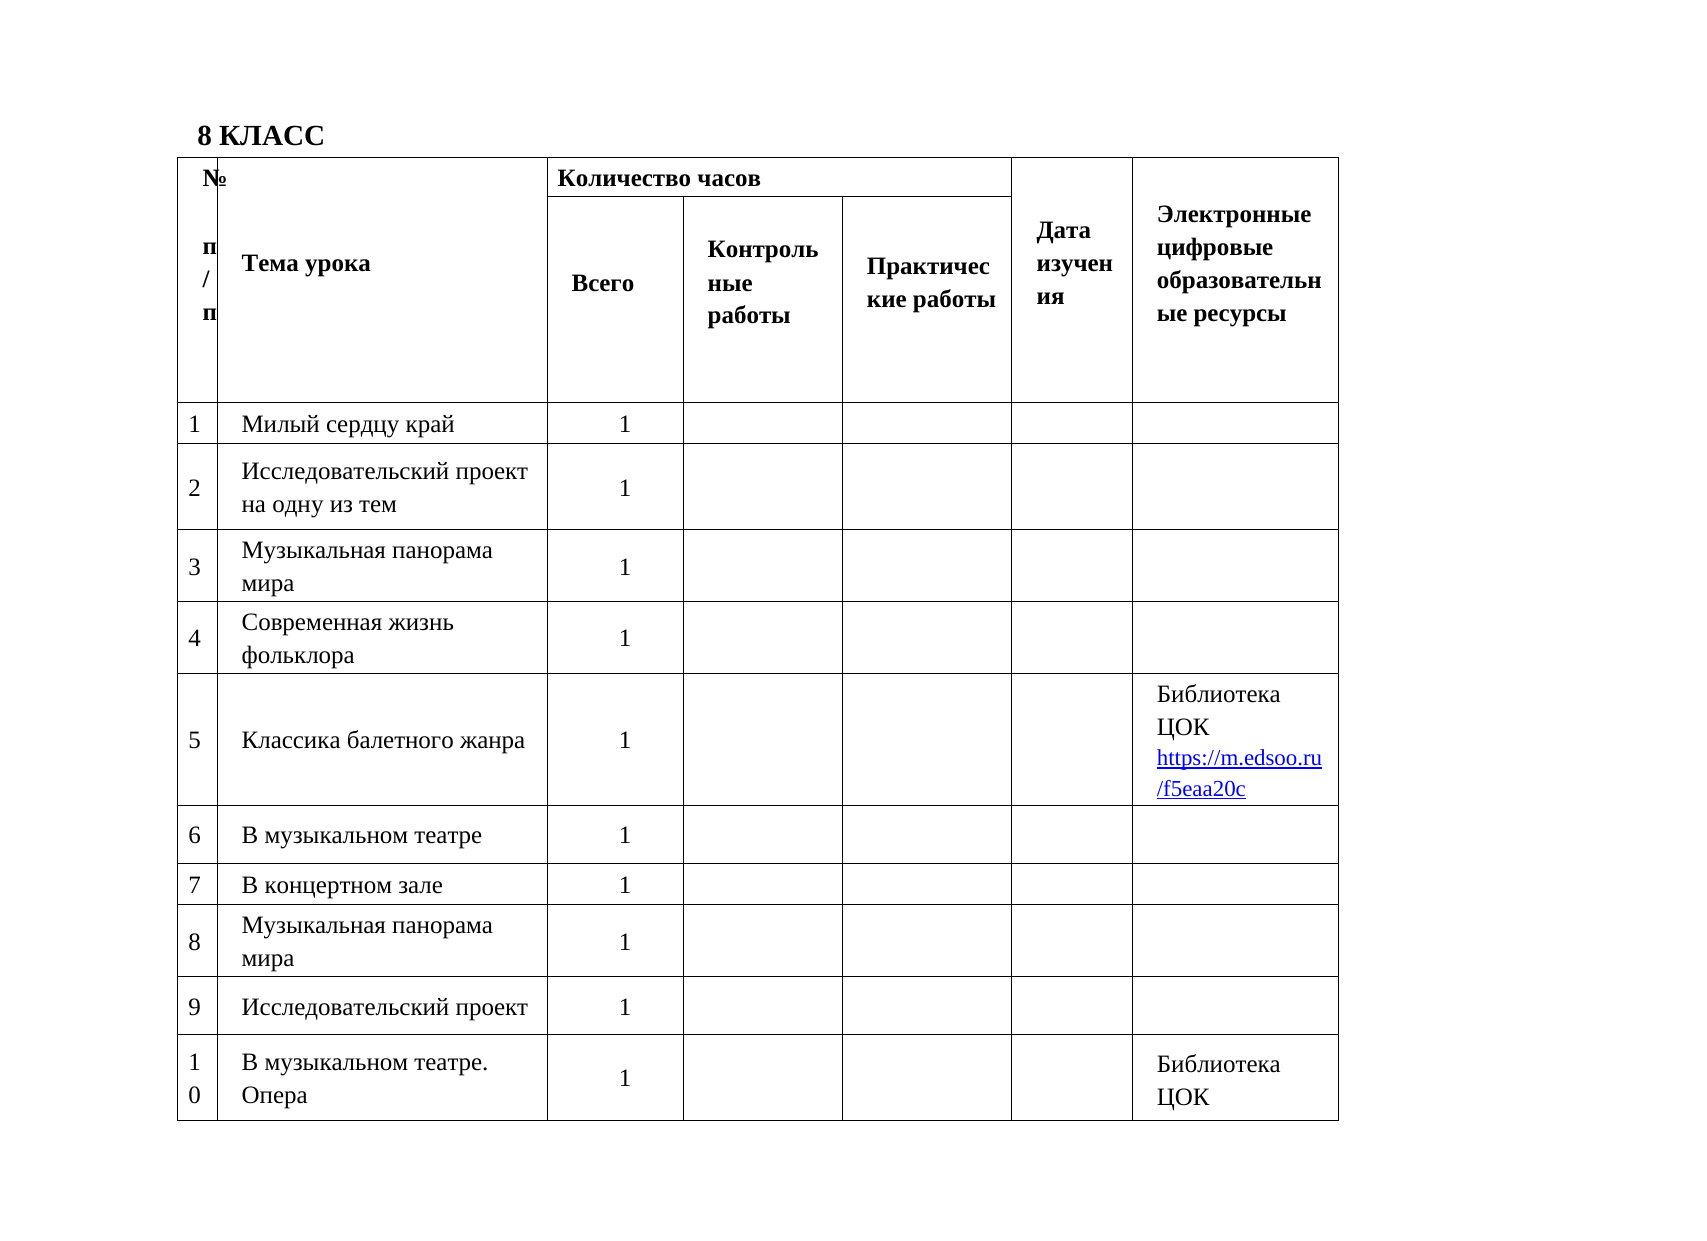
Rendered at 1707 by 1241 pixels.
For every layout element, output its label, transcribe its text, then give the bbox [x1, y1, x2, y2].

table_cell В концертном зале [218, 864, 547, 904]
table_cell [684, 977, 842, 1034]
table_cell [843, 403, 1011, 443]
table_cell [843, 1035, 1011, 1120]
table_cell 9 [178, 977, 217, 1034]
table_cell [684, 602, 842, 673]
table_cell 8 [178, 905, 217, 976]
table_cell [684, 864, 842, 904]
table_cell Исследовательский проект [218, 977, 547, 1034]
table_cell Практические работы [843, 197, 1011, 402]
table_cell Исследовательский проект на одну из тем [218, 444, 547, 529]
table_cell 6 [178, 806, 217, 863]
table_cell [843, 530, 1011, 601]
table_cell 1 [548, 674, 683, 805]
table_cell [1012, 864, 1132, 904]
table_cell 3 [178, 530, 217, 601]
table_cell [1133, 602, 1338, 673]
table_cell [1133, 864, 1338, 904]
table_cell Современная жизнь фольклора [218, 602, 547, 673]
table_cell [684, 1035, 842, 1120]
table_cell [684, 530, 842, 601]
table_cell 10 [178, 1035, 217, 1120]
table_header Электронные цифровые образовательные ресурсы [1133, 158, 1338, 402]
table_cell [843, 977, 1011, 1034]
table_cell Классика балетного жанра [218, 674, 547, 805]
table_cell [1012, 403, 1132, 443]
table_cell [1012, 530, 1132, 601]
table_cell В музыкальном театре [218, 806, 547, 863]
table_header № п/п [178, 158, 217, 402]
table_cell [684, 403, 842, 443]
table_cell 1 [548, 444, 683, 529]
table_cell [843, 602, 1011, 673]
table_cell [1012, 602, 1132, 673]
table_cell 1 [178, 403, 217, 443]
table_cell 5 [178, 674, 217, 805]
table_cell Всего [548, 197, 683, 402]
table_cell [1012, 444, 1132, 529]
text 8 КЛАСС [190, 118, 1618, 152]
table_cell [843, 905, 1011, 976]
table_cell Музыкальная панорама мира [218, 530, 547, 601]
table_cell [843, 444, 1011, 529]
table_header Количество часов [548, 158, 1011, 196]
table_cell Контрольные работы [684, 197, 842, 402]
table_cell 1 [548, 977, 683, 1034]
table_cell [1012, 977, 1132, 1034]
table_cell [1012, 806, 1132, 863]
table_cell 7 [178, 864, 217, 904]
table_cell [684, 905, 842, 976]
table_cell [1133, 403, 1338, 443]
table_cell [684, 806, 842, 863]
table_cell [1133, 806, 1338, 863]
table_cell Библиотека ЦОК https://m.edsoo.ru/f5eaa20c [1133, 674, 1338, 805]
table_cell [1133, 977, 1338, 1034]
table_cell [1133, 530, 1338, 601]
table_cell [1012, 905, 1132, 976]
table_header Дата изучения [1012, 158, 1132, 402]
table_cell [218, 1035, 547, 1120]
table_cell 1 [548, 905, 683, 976]
table_cell 1 [548, 806, 683, 863]
table_cell 1 [548, 602, 683, 673]
table_cell Милый сердцу край [218, 403, 547, 443]
table_cell [684, 674, 842, 805]
table_cell 1 [548, 530, 683, 601]
table_cell [843, 864, 1011, 904]
table_cell Музыкальная панорама мира [218, 905, 547, 976]
table_cell [1133, 444, 1338, 529]
table_cell [684, 444, 842, 529]
table_cell [1012, 1035, 1132, 1120]
table_cell [1012, 674, 1132, 805]
table_cell 2 [178, 444, 217, 529]
table_header Тема урока [218, 158, 547, 402]
table_cell [843, 674, 1011, 805]
table_cell 4 [178, 602, 217, 673]
table_cell [843, 806, 1011, 863]
table_cell 1 [548, 1035, 683, 1120]
table_cell [1133, 905, 1338, 976]
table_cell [1133, 1035, 1338, 1120]
table_cell 1 [548, 864, 683, 904]
table_cell 1 [548, 403, 683, 443]
